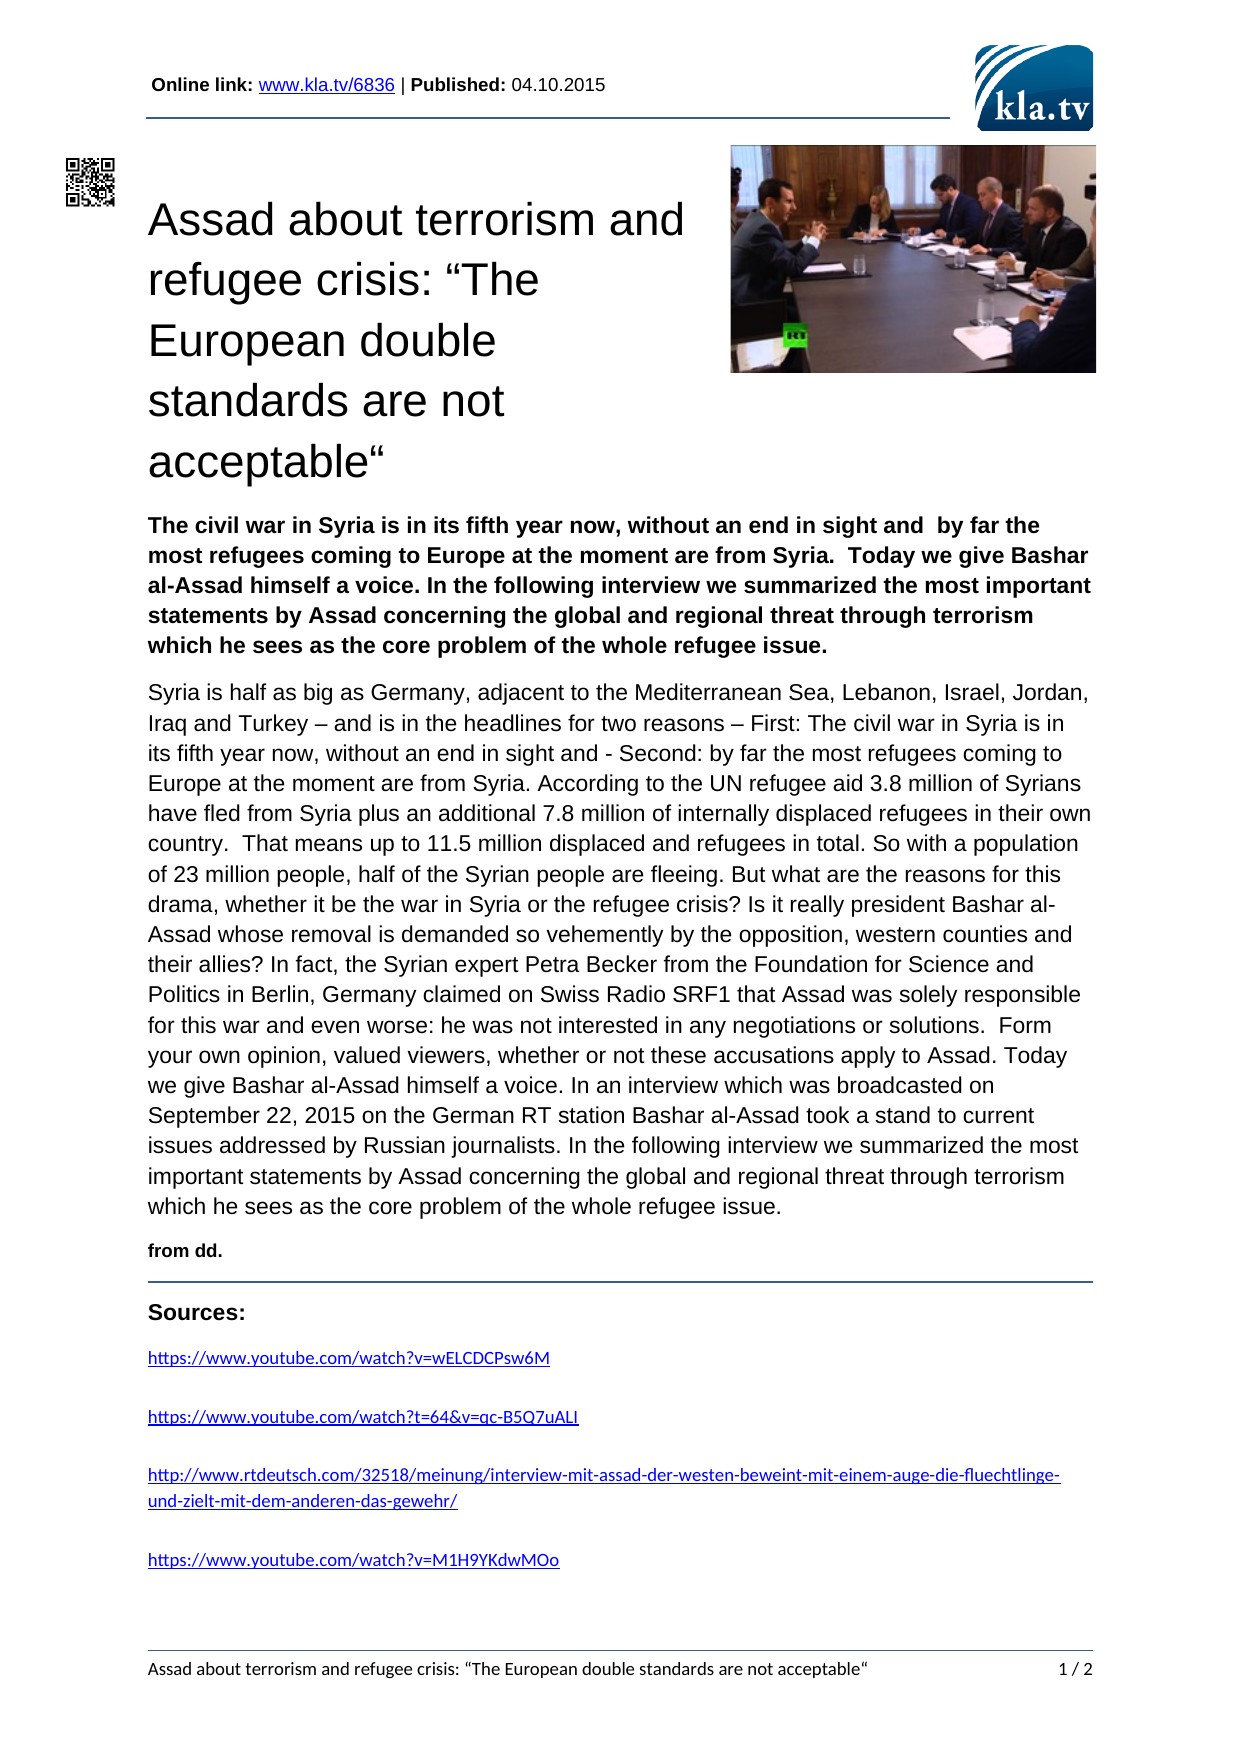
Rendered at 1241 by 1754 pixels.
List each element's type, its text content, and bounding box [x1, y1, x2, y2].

text Syria is half as big as Germany, adjacent to the Mediterranean Sea, Lebanon, Israel, Jordan, Iraq and Turkey – and is in the headlines for two reasons – First: The civil war in Syria is in its fifth year now, without an end in sight and - Second: by far the most refugees coming to Europe at the moment are from Syria. According to the UN refugee aid 3.8 million of Syrians have fled from Syria plus an additional 7.8 million of internally displaced refugees in their own country. That means up to 11.5 million displaced and refugees in total. So with a population of 23 million people, half of the Syrian people are fleeing. But what are the reasons for this drama, whether it be the war in Syria or the refugee crisis? Is it really president Bashar al-Assad whose removal is demanded so vehemently by the opposition, western counties and their allies? In fact, the Syrian expert Petra Becker from the Foundation for Science and Politics in Berlin, Germany claimed on Swiss Radio SRF1 that Assad was solely responsible for this war and even worse: he was not interested in any negotiations or solutions. Form your own opinion, valued viewers, whether or not these accusations apply to Assad. Today we give Bashar al-Assad himself a voice. In an interview which was broadcasted on September 22, 2015 on the German RT station Bashar al-Assad took a stand to current issues addressed by Russian journalists. In the following interview we summarized the most important statements by Assad concerning the global and regional threat through terrorism which he sees as the core problem of the whole refugee issue. [148, 679, 1093, 1219]
text https://www.youtube.com/watch?v=wELCDCPsw6M https://www.youtube.com/watch?t=64&v=qc-B5Q7uALI http://www.rtdeutsch.com/32518/meinung/interview-mit-assad-der-westen-beweint-mit-einem-auge-die-fluechtlinge-und-zielt-mit-dem-anderen-das-gewehr/ https://www.youtube.com/watch?v=M1H9YKdwMOo [148, 1346, 1093, 1571]
text The civil war in Syria is in its fifth year now, without an end in sight and by far the most refugees coming to Europe at the moment are from Syria. Today we give Bashar al-Assad himself a voice. In the following interview we summarized the most important statements by Assad concerning the global and regional threat through terrorism which he sees as the core problem of the whole refugee issue. [148, 512, 1093, 659]
text Assad about terrorism and refugee crisis: “The European double standards are not acceptable“ [148, 192, 1093, 487]
text from dd. [148, 1240, 1093, 1261]
text Sources: [148, 1283, 1093, 1326]
